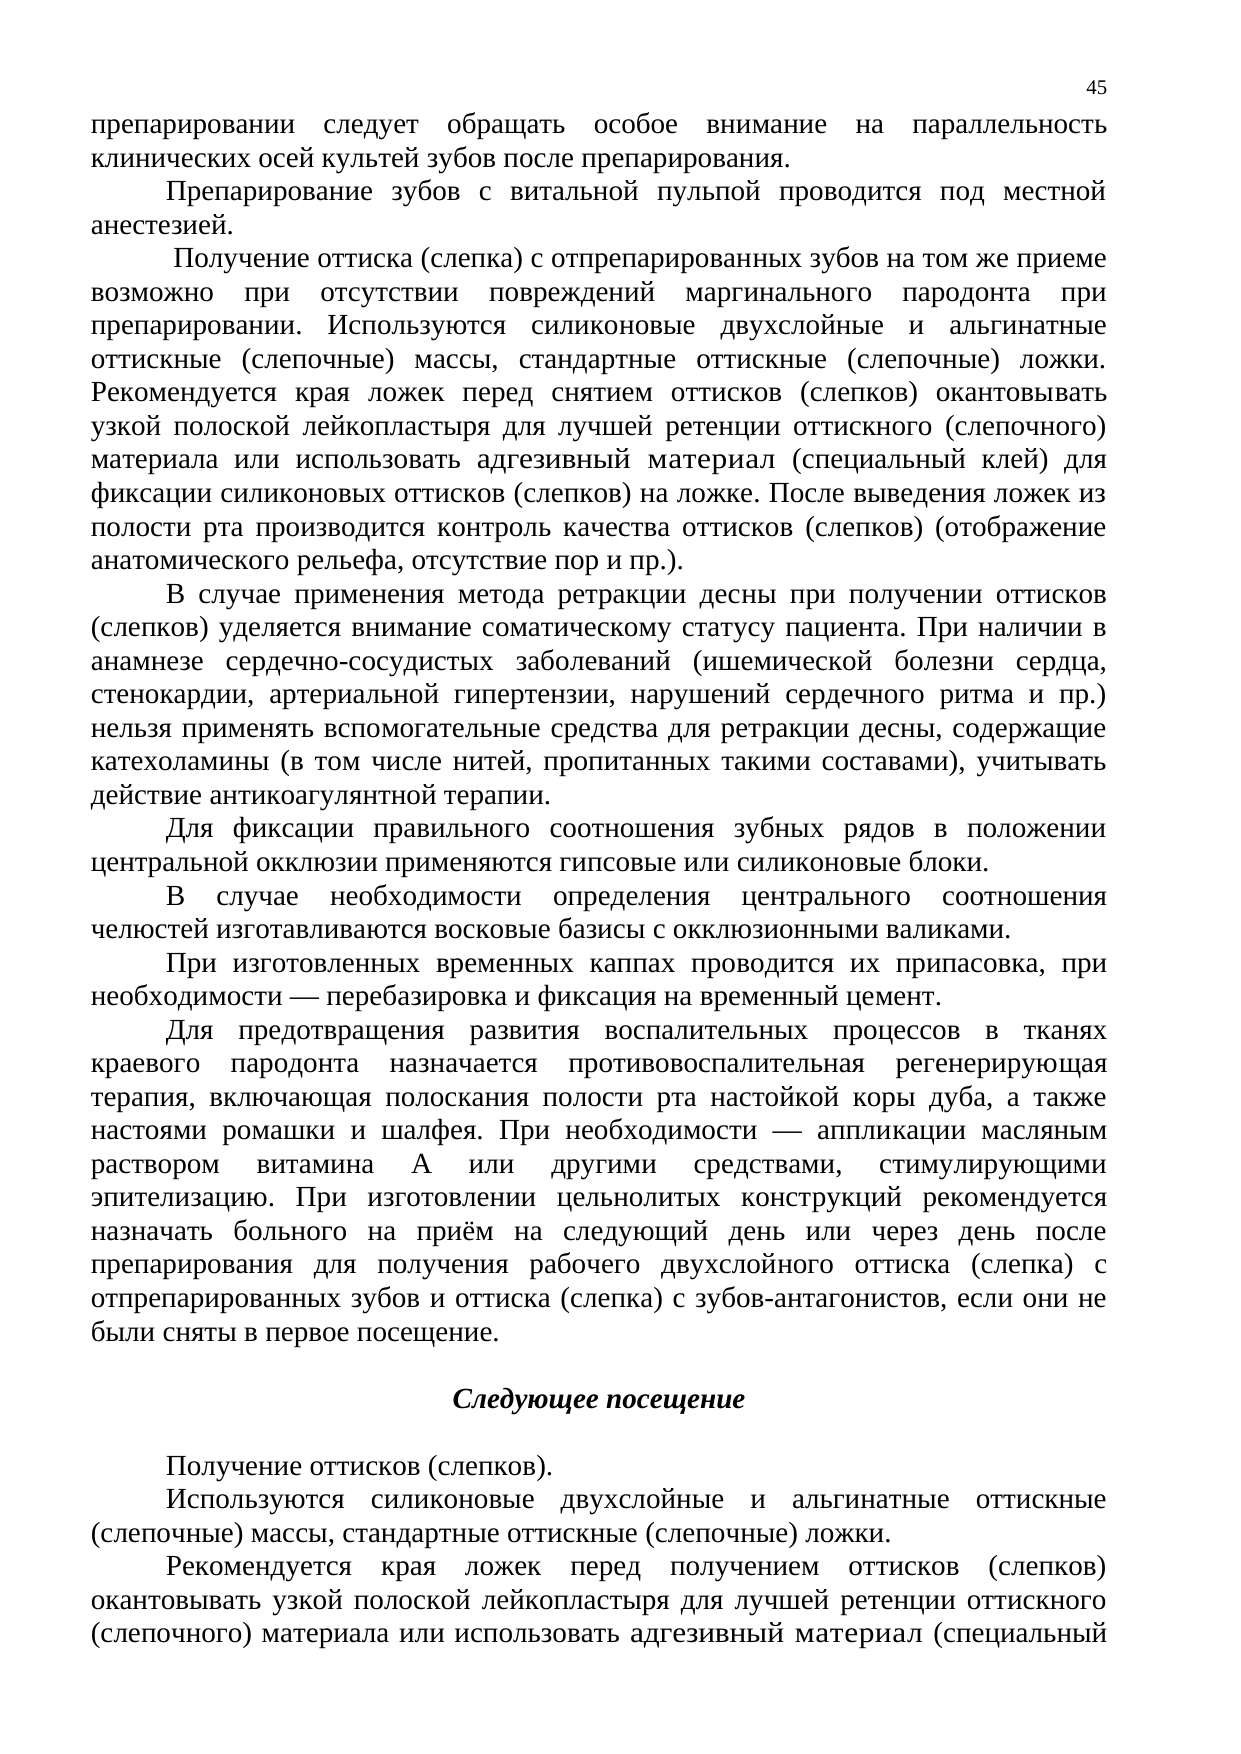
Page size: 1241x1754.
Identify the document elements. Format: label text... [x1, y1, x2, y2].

text В случае необходимости определения центрального соотношения челюстей изготавливаются восковые базисы с окклюзионными валиками. [91, 878, 1107, 945]
text Для предотвращения развития воспалительных процессов в тканях краевого пародонта назначается противовоспалительная регенерирующая терапия, включающая полоскания полости рта настойкой коры дуба, а также настоями ромашки и шалфея. При необходимости — аппликации масляным раствором витамина А или другими средствами, стимулирующими эпителизацию. При изготовлении цельнолитых конструкций рекомендуется назначать больного на приём на следующий день или через день после препарирования для получения рабочего двухслойного оттиска (слепка) с отпрепарированных зубов и оттиска (слепка) с зубов-антагонистов, если они не были сняты в первое посещение. [91, 1012, 1107, 1347]
text Используются силиконовые двухслойные и альгинатные оттискные (слепочные) массы, стандартные оттискные (слепочные) ложки. [91, 1481, 1107, 1548]
text Получение оттиска (слепка) с отпрепарированных зубов на том же приеме возможно при отсутствии повреждений маргинального пародонта при препарировании. Используются силиконовые двухслойные и альгинатные оттискные (слепочные) массы, стандартные оттискные (слепочные) ложки. Рекомендуется края ложек перед снятием оттисков (слепков) окантовывать узкой полоской лейкопластыря для лучшей ретенции оттискного (слепочного) материала или использовать адгезивный материал (специальный клей) для фиксации силиконовых оттисков (слепков) на ложке. После выведения ложек из полости рта производится контроль качества оттисков (слепков) (отображение анатомического рельефа, отсутствие пор и пр.). [91, 240, 1107, 576]
text Получение оттисков (слепков). [91, 1448, 1107, 1481]
text В случае применения метода ретракции десны при получении оттисков (слепков) уделяется внимание соматическому статусу пациента. При наличии в анамнезе сердечно-сосудистых заболеваний (ишемической болезни сердца, стенокардии, артериальной гипертензии, нарушений сердечного ритма и пр.) нельзя применять вспомогательные средства для ретракции десны, содержащие катехоламины (в том числе нитей, пропитанных такими составами), учитывать действие антикоагулянтной терапии. [91, 576, 1107, 811]
text Следующее посещение [91, 1381, 1107, 1414]
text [91, 1548, 1107, 1649]
text Для фиксации правильного соотношения зубных рядов в положении центральной окклюзии применяются гипсовые или силиконовые блоки. [91, 811, 1107, 878]
text Препарирование зубов с витальной пульпой проводится под местной анестезией. [91, 173, 1107, 240]
text При изготовленных временных каппах проводится их припасовка, при необходимости — перебазировка и фиксация на временный цемент. [91, 945, 1107, 1012]
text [91, 106, 1107, 173]
